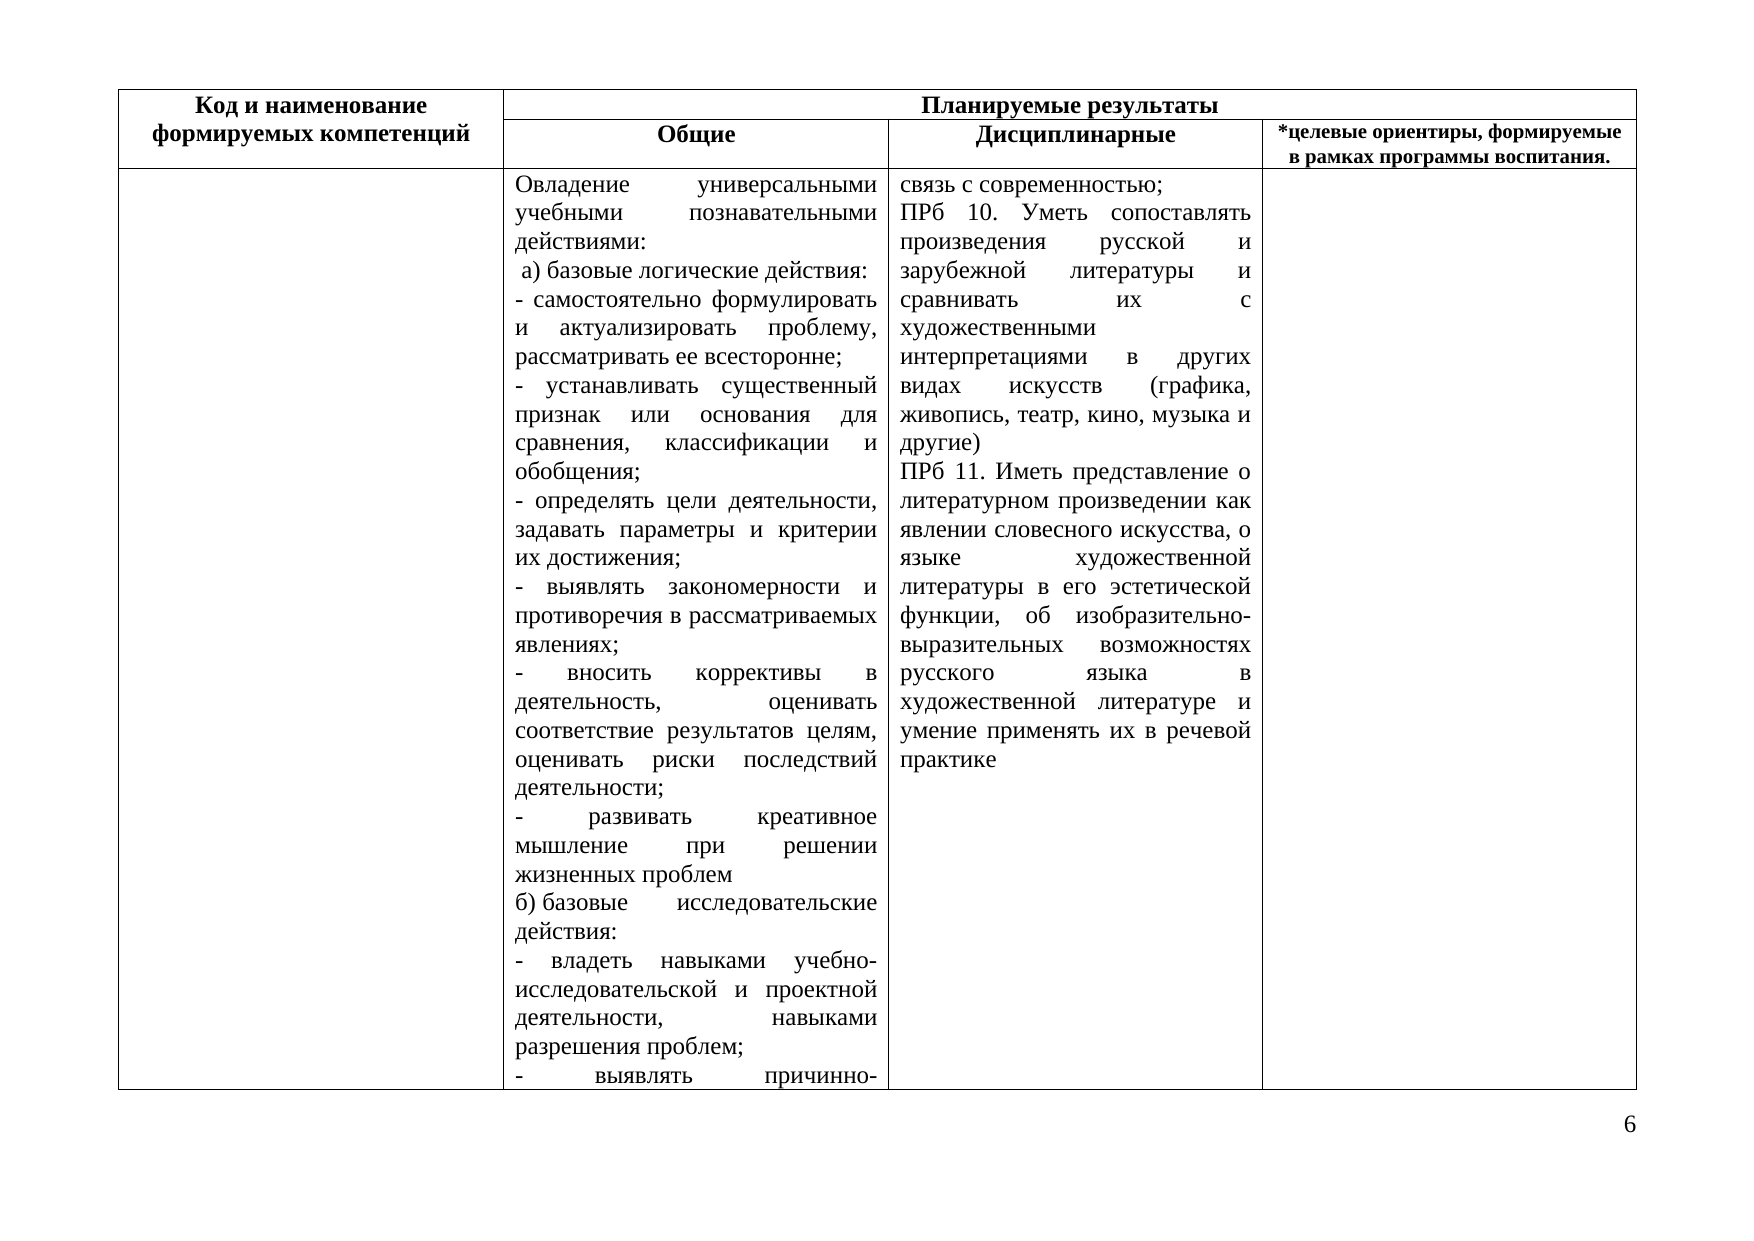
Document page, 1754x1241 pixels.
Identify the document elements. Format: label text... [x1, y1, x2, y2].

table_cell [1263, 169, 1636, 1089]
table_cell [889, 169, 1262, 1089]
table_header Код и наименование формируемых компетенций [119, 90, 503, 168]
table_cell Дисциплинарные [889, 120, 1262, 168]
table_cell *целевые ориентиры, формируемые в рамках программы воспитания. [1263, 120, 1636, 168]
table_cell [504, 169, 888, 1089]
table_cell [119, 169, 503, 1089]
table_cell Общие [504, 120, 888, 168]
table_header Планируемые результаты [504, 90, 1636, 118]
